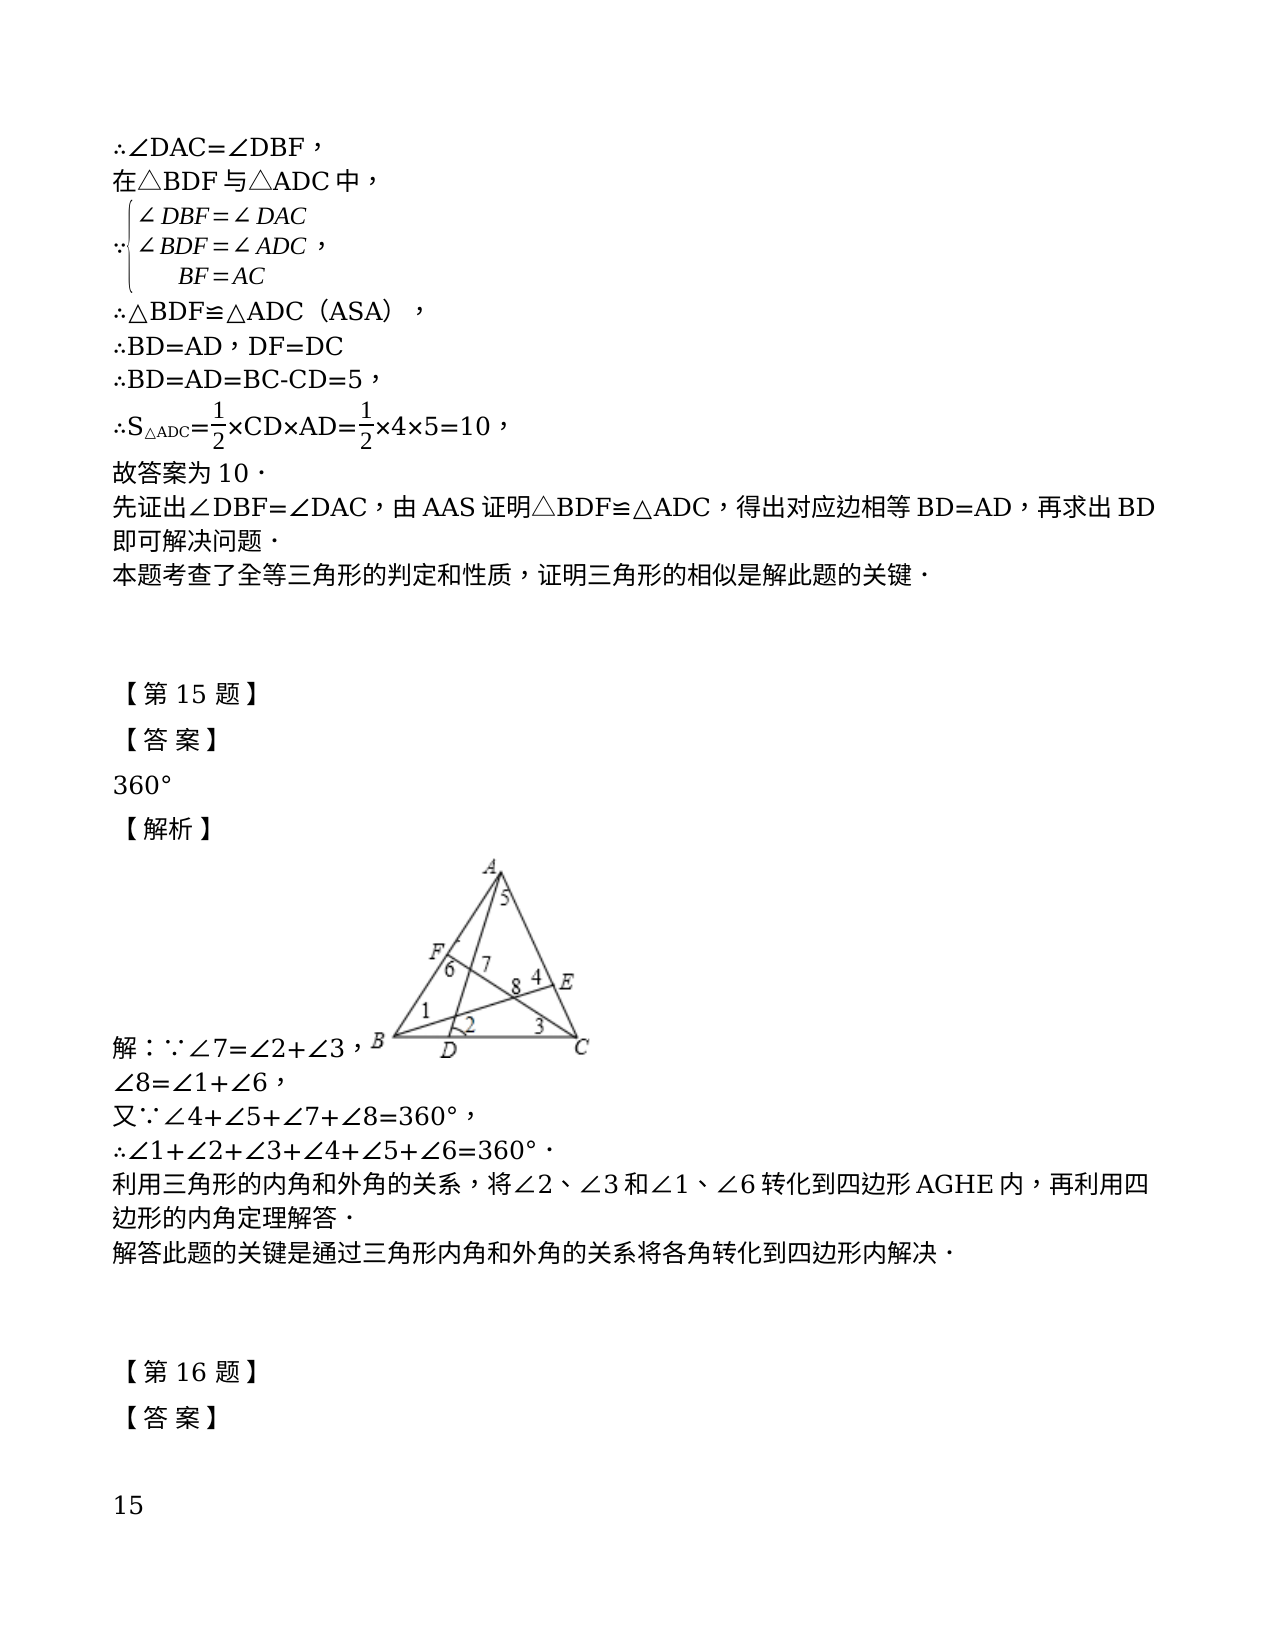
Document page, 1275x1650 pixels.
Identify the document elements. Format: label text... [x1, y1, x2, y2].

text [112, 130, 1163, 591]
text 【 解析 】 [112, 812, 1163, 846]
text 360° [112, 769, 1163, 799]
picture [370, 858, 590, 1058]
text 【 答 案 】 [112, 1401, 1163, 1435]
text 解：∵∠7=∠2+∠3， ∠8=∠1+∠6， 又∵∠4+∠5+∠7+∠8=360°， ∴∠1+∠2+∠3+∠4+∠5+∠6=360°． 利用三角形的内角和外角的关系，将∠2、∠3和∠1、∠6转化到四边形AGHE内，再利用四边形的内角定理解答． 解答此题的关键是通过三角形内角和外角的关系将各角转化到四边形内解决． [112, 859, 1163, 1269]
text 【 第 16 题 】 [112, 1354, 1163, 1388]
text 【 答 案 】 [112, 723, 1163, 757]
text 【 第 15 题 】 [112, 676, 1163, 711]
